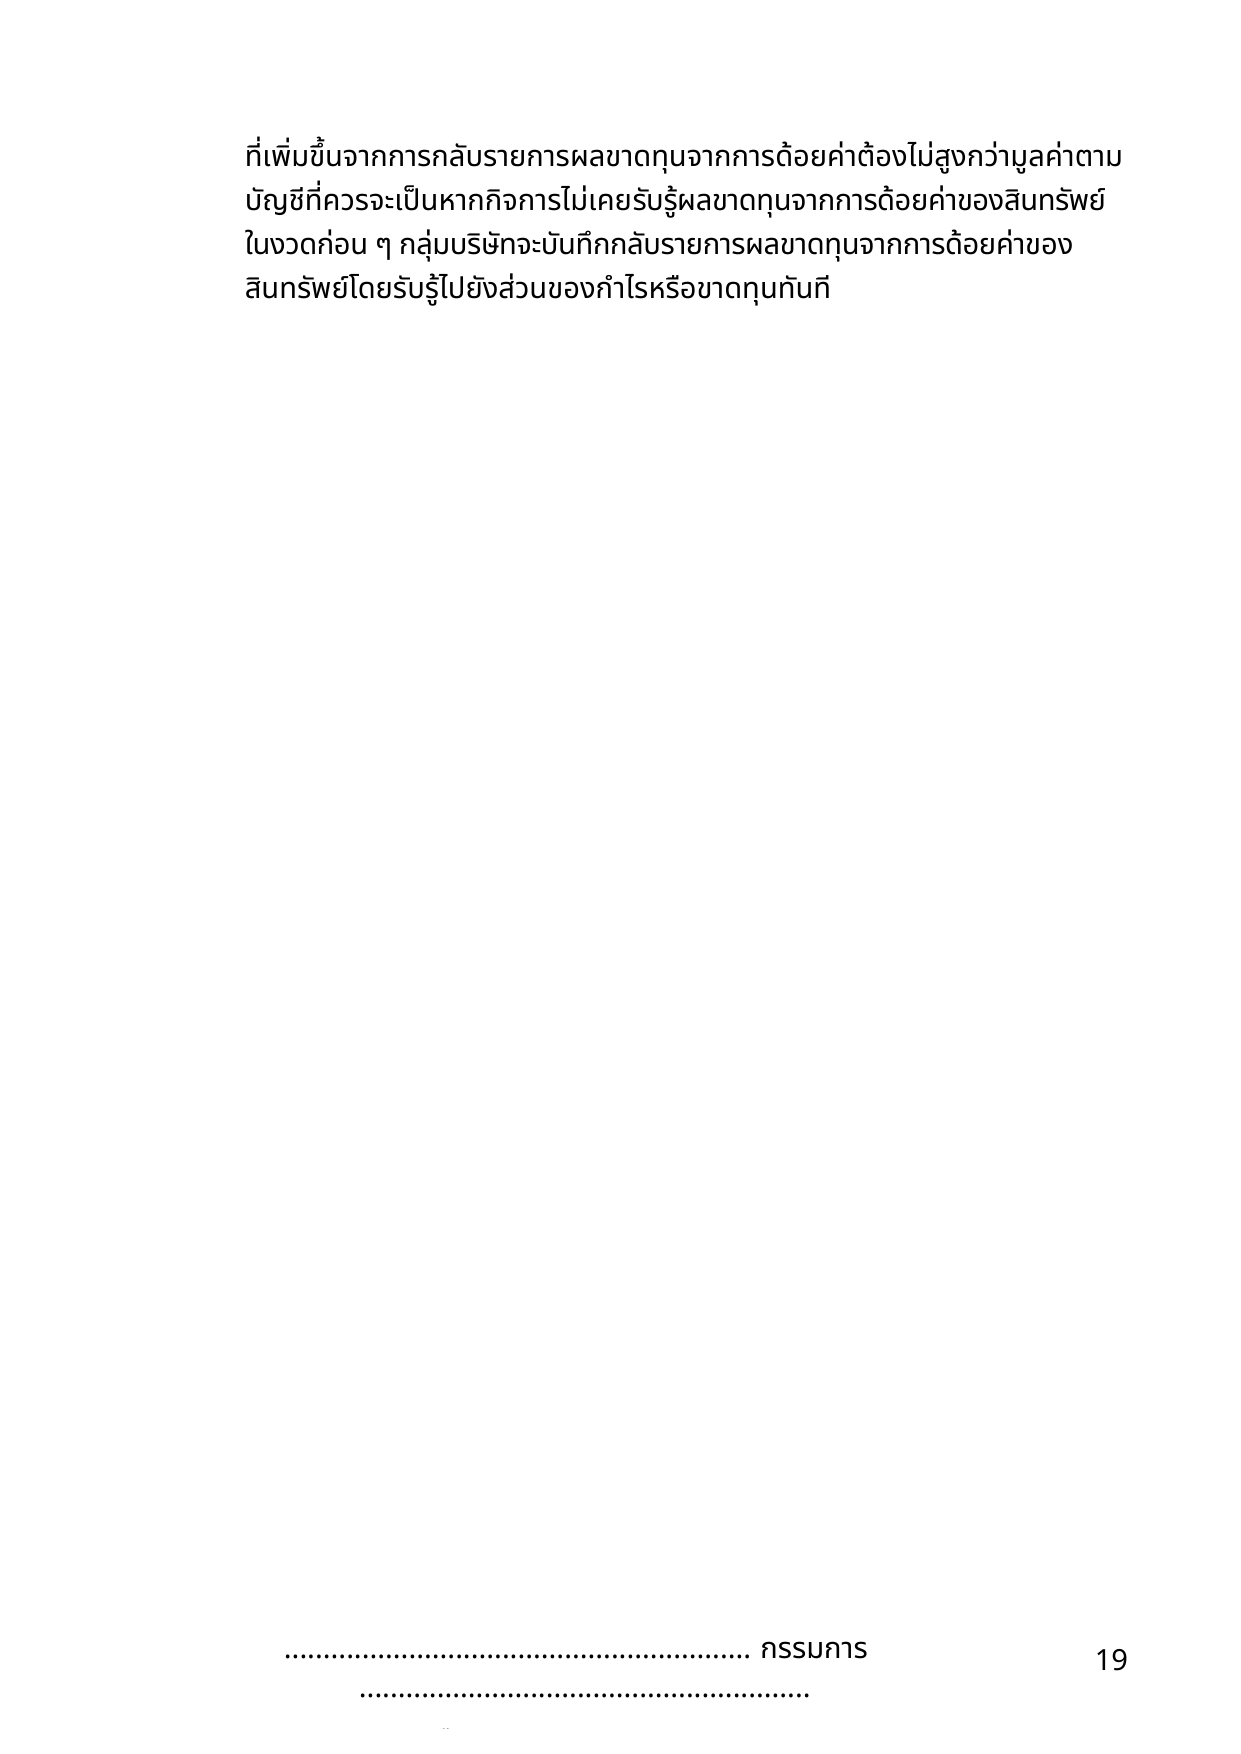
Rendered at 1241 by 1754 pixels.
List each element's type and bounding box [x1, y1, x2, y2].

text [244, 135, 1128, 311]
